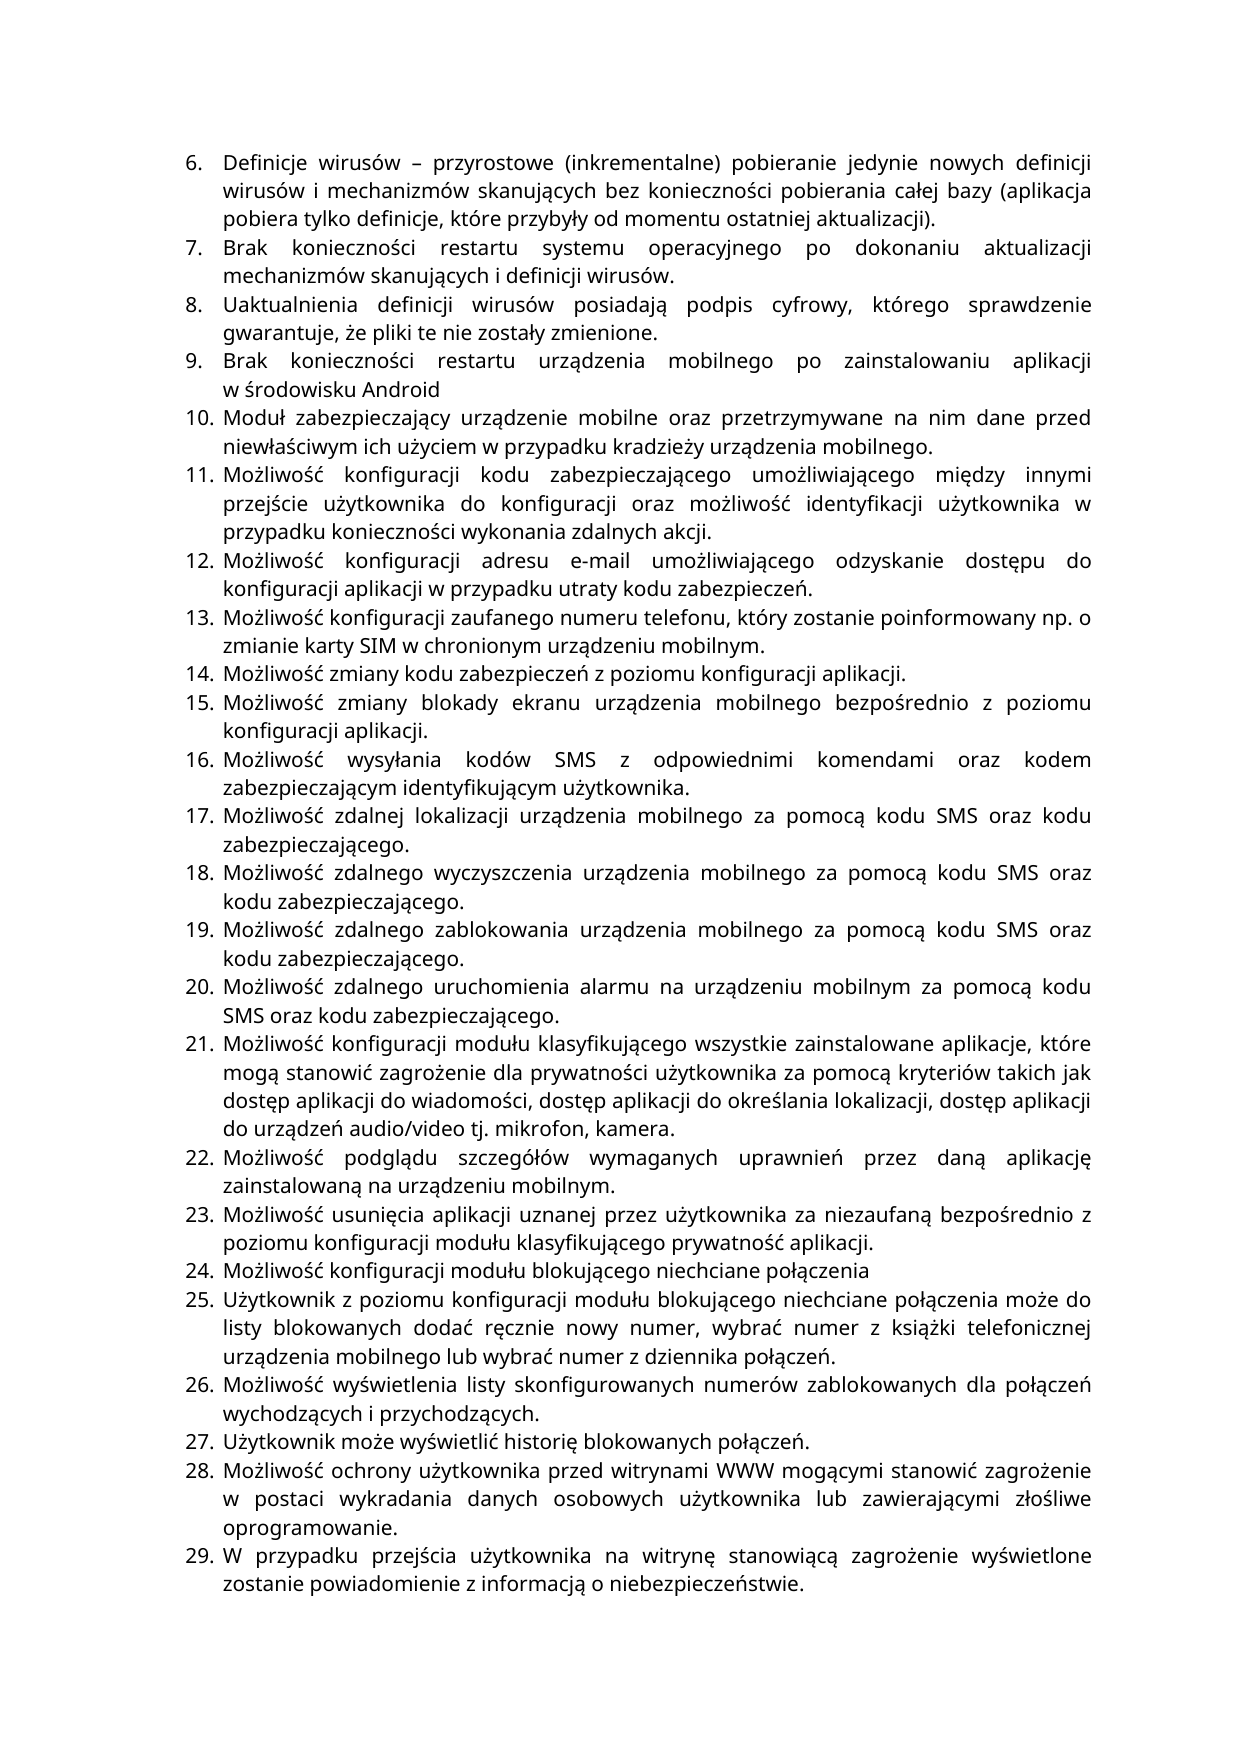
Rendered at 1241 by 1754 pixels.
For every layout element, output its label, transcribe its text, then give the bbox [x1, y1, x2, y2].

list Brak konieczności restartu urządzenia mobilnego po zainstalowaniu aplikacji w środowisku Android [185, 347, 1093, 403]
list Możliwość konfiguracji adresu e-mail umożliwiającego odzyskanie dostępu do konfiguracji aplikacji w przypadku utraty kodu zabezpieczeń. [185, 546, 1093, 603]
list Możliwość podglądu szczegółów wymaganych uprawnień przez daną aplikację zainstalowaną na urządzeniu mobilnym. [185, 1143, 1093, 1200]
list Możliwość zdalnego uruchomienia alarmu na urządzeniu mobilnym za pomocą kodu SMS oraz kodu zabezpieczającego. [185, 972, 1093, 1029]
list Użytkownik może wyświetlić historię blokowanych połączeń. [185, 1427, 1093, 1456]
list Uaktualnienia definicji wirusów posiadają podpis cyfrowy, którego sprawdzenie gwarantuje, że pliki te nie zostały zmienione. [185, 290, 1093, 347]
list Możliwość zdalnego wyczyszczenia urządzenia mobilnego za pomocą kodu SMS oraz kodu zabezpieczającego. [185, 858, 1093, 915]
list Możliwość konfiguracji kodu zabezpieczającego umożliwiającego między innymi przejście użytkownika do konfiguracji oraz możliwość identyfikacji użytkownika w przypadku konieczności wykonania zdalnych akcji. [185, 460, 1093, 546]
list Możliwość wysyłania kodów SMS z odpowiednimi komendami oraz kodem zabezpieczającym identyfikującym użytkownika. [185, 745, 1093, 802]
list Możliwość konfiguracji modułu klasyfikującego wszystkie zainstalowane aplikacje, które mogą stanowić zagrożenie dla prywatności użytkownika za pomocą kryteriów takich jak dostęp aplikacji do wiadomości, dostęp aplikacji do określania lokalizacji, dostęp aplikacji do urządzeń audio/video tj. mikrofon, kamera. [185, 1029, 1093, 1143]
list Możliwość konfiguracji modułu blokującego niechciane połączenia [185, 1257, 1093, 1285]
list Brak konieczności restartu systemu operacyjnego po dokonaniu aktualizacji mechanizmów skanujących i definicji wirusów. [185, 233, 1093, 290]
list Możliwość usunięcia aplikacji uznanej przez użytkownika za niezaufaną bezpośrednio z poziomu konfiguracji modułu klasyfikującego prywatność aplikacji. [185, 1200, 1093, 1257]
list Możliwość wyświetlenia listy skonfigurowanych numerów zablokowanych dla połączeń wychodzących i przychodzących. [185, 1370, 1093, 1427]
list Możliwość zmiany blokady ekranu urządzenia mobilnego bezpośrednio z poziomu konfiguracji aplikacji. [185, 688, 1093, 745]
list W przypadku przejścia użytkownika na witrynę stanowiącą zagrożenie wyświetlone zostanie powiadomienie z informacją o niebezpieczeństwie. [185, 1541, 1093, 1598]
list Możliwość zdalnej lokalizacji urządzenia mobilnego za pomocą kodu SMS oraz kodu zabezpieczającego. [185, 802, 1093, 858]
list Możliwość zdalnego zablokowania urządzenia mobilnego za pomocą kodu SMS oraz kodu zabezpieczającego. [185, 915, 1093, 972]
list Możliwość konfiguracji zaufanego numeru telefonu, który zostanie poinformowany np. o zmianie karty SIM w chronionym urządzeniu mobilnym. [185, 603, 1093, 659]
list Definicje wirusów – przyrostowe (inkrementalne) pobieranie jedynie nowych definicji wirusów i mechanizmów skanujących bez konieczności pobierania całej bazy (aplikacja pobiera tylko definicje, które przybyły od momentu ostatniej aktualizacji). [185, 148, 1093, 233]
list Możliwość ochrony użytkownika przed witrynami WWW mogącymi stanowić zagrożenie w postaci wykradania danych osobowych użytkownika lub zawierającymi złośliwe oprogramowanie. [185, 1456, 1093, 1541]
list Użytkownik z poziomu konfiguracji modułu blokującego niechciane połączenia może do listy blokowanych dodać ręcznie nowy numer, wybrać numer z książki telefonicznej urządzenia mobilnego lub wybrać numer z dziennika połączeń. [185, 1285, 1093, 1370]
list Moduł zabezpieczający urządzenie mobilne oraz przetrzymywane na nim dane przed niewłaściwym ich użyciem w przypadku kradzieży urządzenia mobilnego. [185, 403, 1093, 460]
list Możliwość zmiany kodu zabezpieczeń z poziomu konfiguracji aplikacji. [185, 659, 1093, 688]
